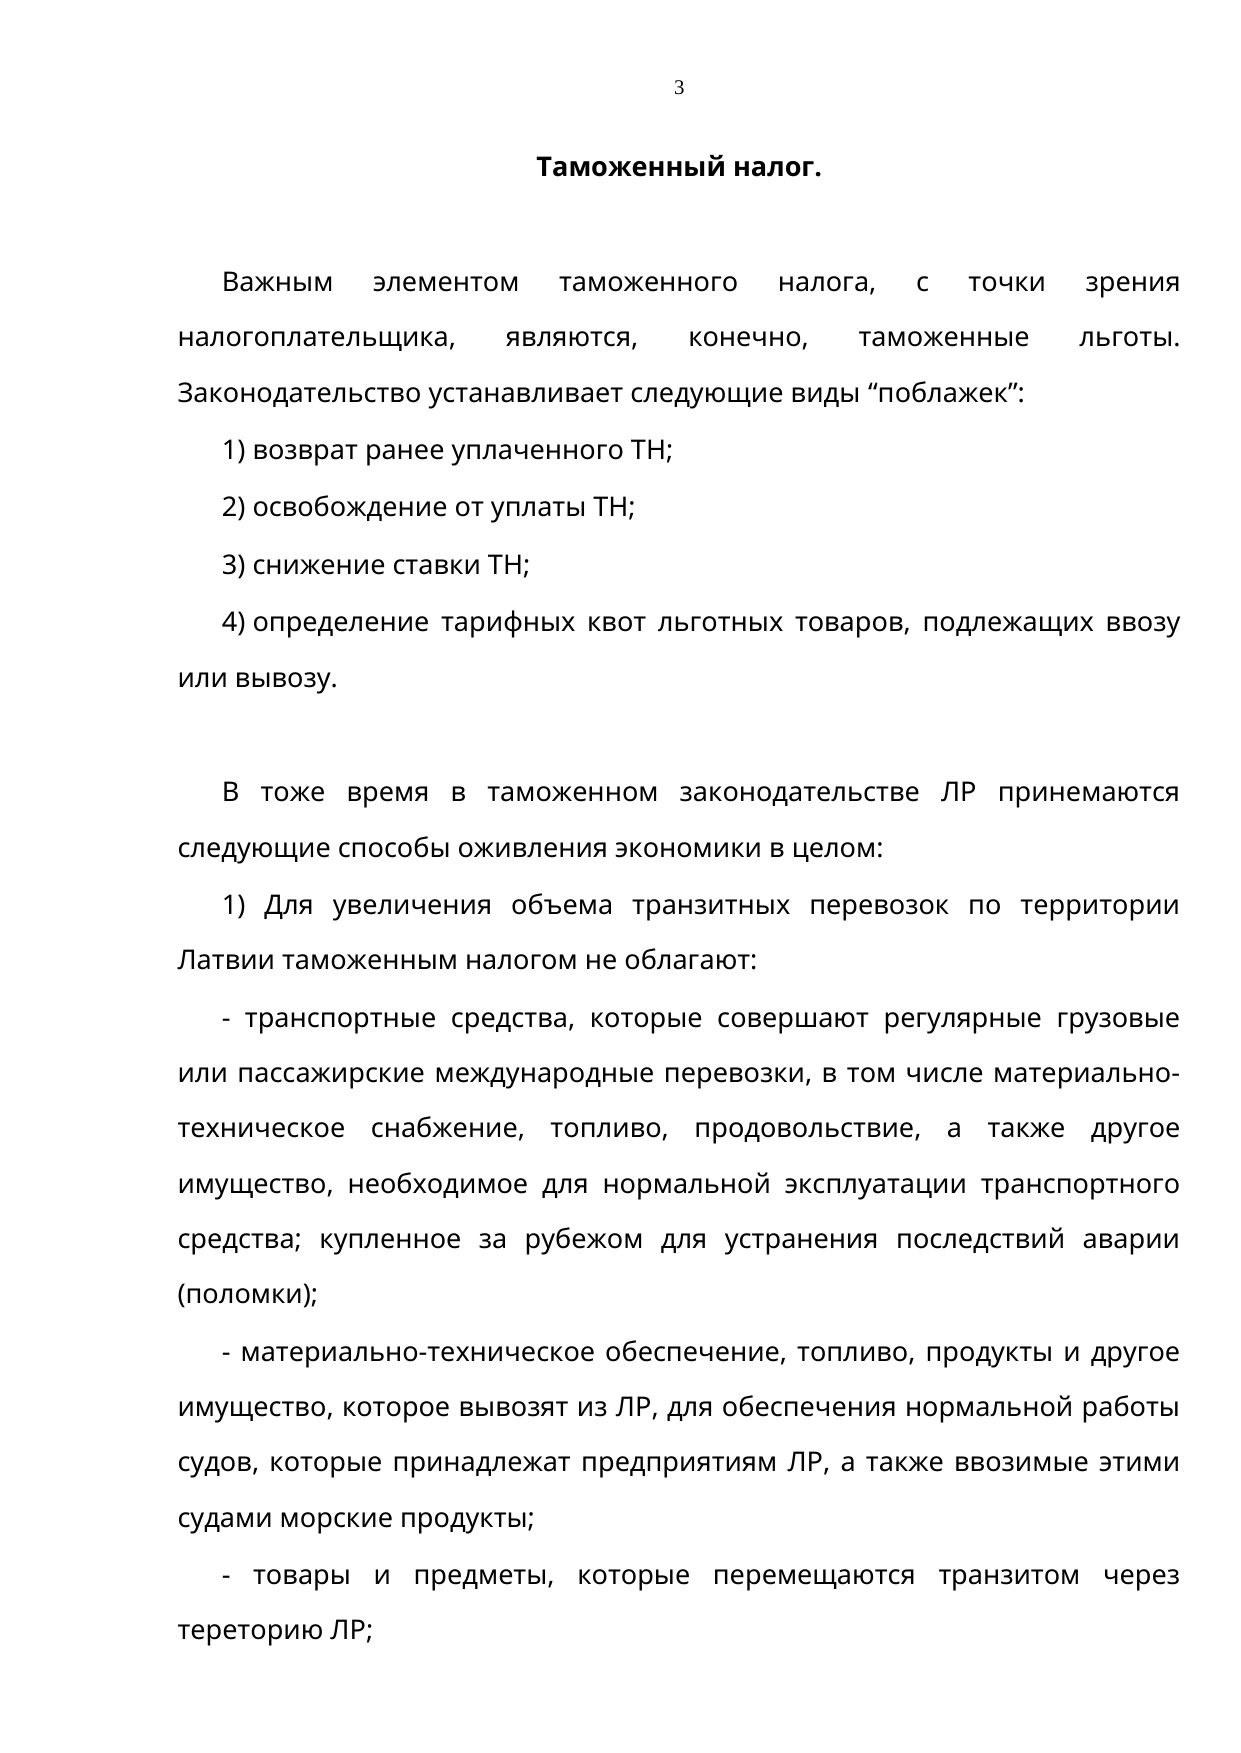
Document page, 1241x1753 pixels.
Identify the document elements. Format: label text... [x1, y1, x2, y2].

list снижение ставки ТН; [177, 545, 1181, 582]
text В тоже время в таможенном законодательстве ЛР принемаются следующие способы оживления экономики в целом: [177, 773, 1181, 865]
list возврат ранее уплаченного ТН; [177, 431, 1181, 467]
text Важным элементом таможенного налога, с точки зрения налогоплательщика, являются, конечно, таможенные льготы. Законодательство устанавливает следующие виды “поблажек”: [177, 262, 1181, 410]
text - товары и предметы, которые перемещаются транзитом через тереторию ЛР; [177, 1556, 1181, 1648]
list определение тарифных квот льготных товаров, подлежащих ввозу или вывозу. [177, 603, 1181, 695]
text Таможенный налог. [177, 148, 1181, 184]
text - материально-техническое обеспечение, топливо, продукты и другое имущество, которое вывозят из ЛР, для обеспечения нормальной работы судов, которые принадлежат предприятиям ЛР, а также ввозимые этими судами морские продукты; [177, 1332, 1181, 1535]
text 1) Для увеличения объема транзитных перевозок по территории Латвии таможенным налогом не облагают: [177, 886, 1181, 978]
text - транспортные средства, которые совершают регулярные грузовые или пассажирские международные перевозки, в том числе материально-техническое снабжение, топливо, продовольствие, а также другое имущество, необходимое для нормальной эксплуатации транспортного средства; купленное за рубежом для устранения последствий аварии (поломки); [177, 998, 1181, 1312]
list освобождение от уплаты ТН; [177, 488, 1181, 525]
